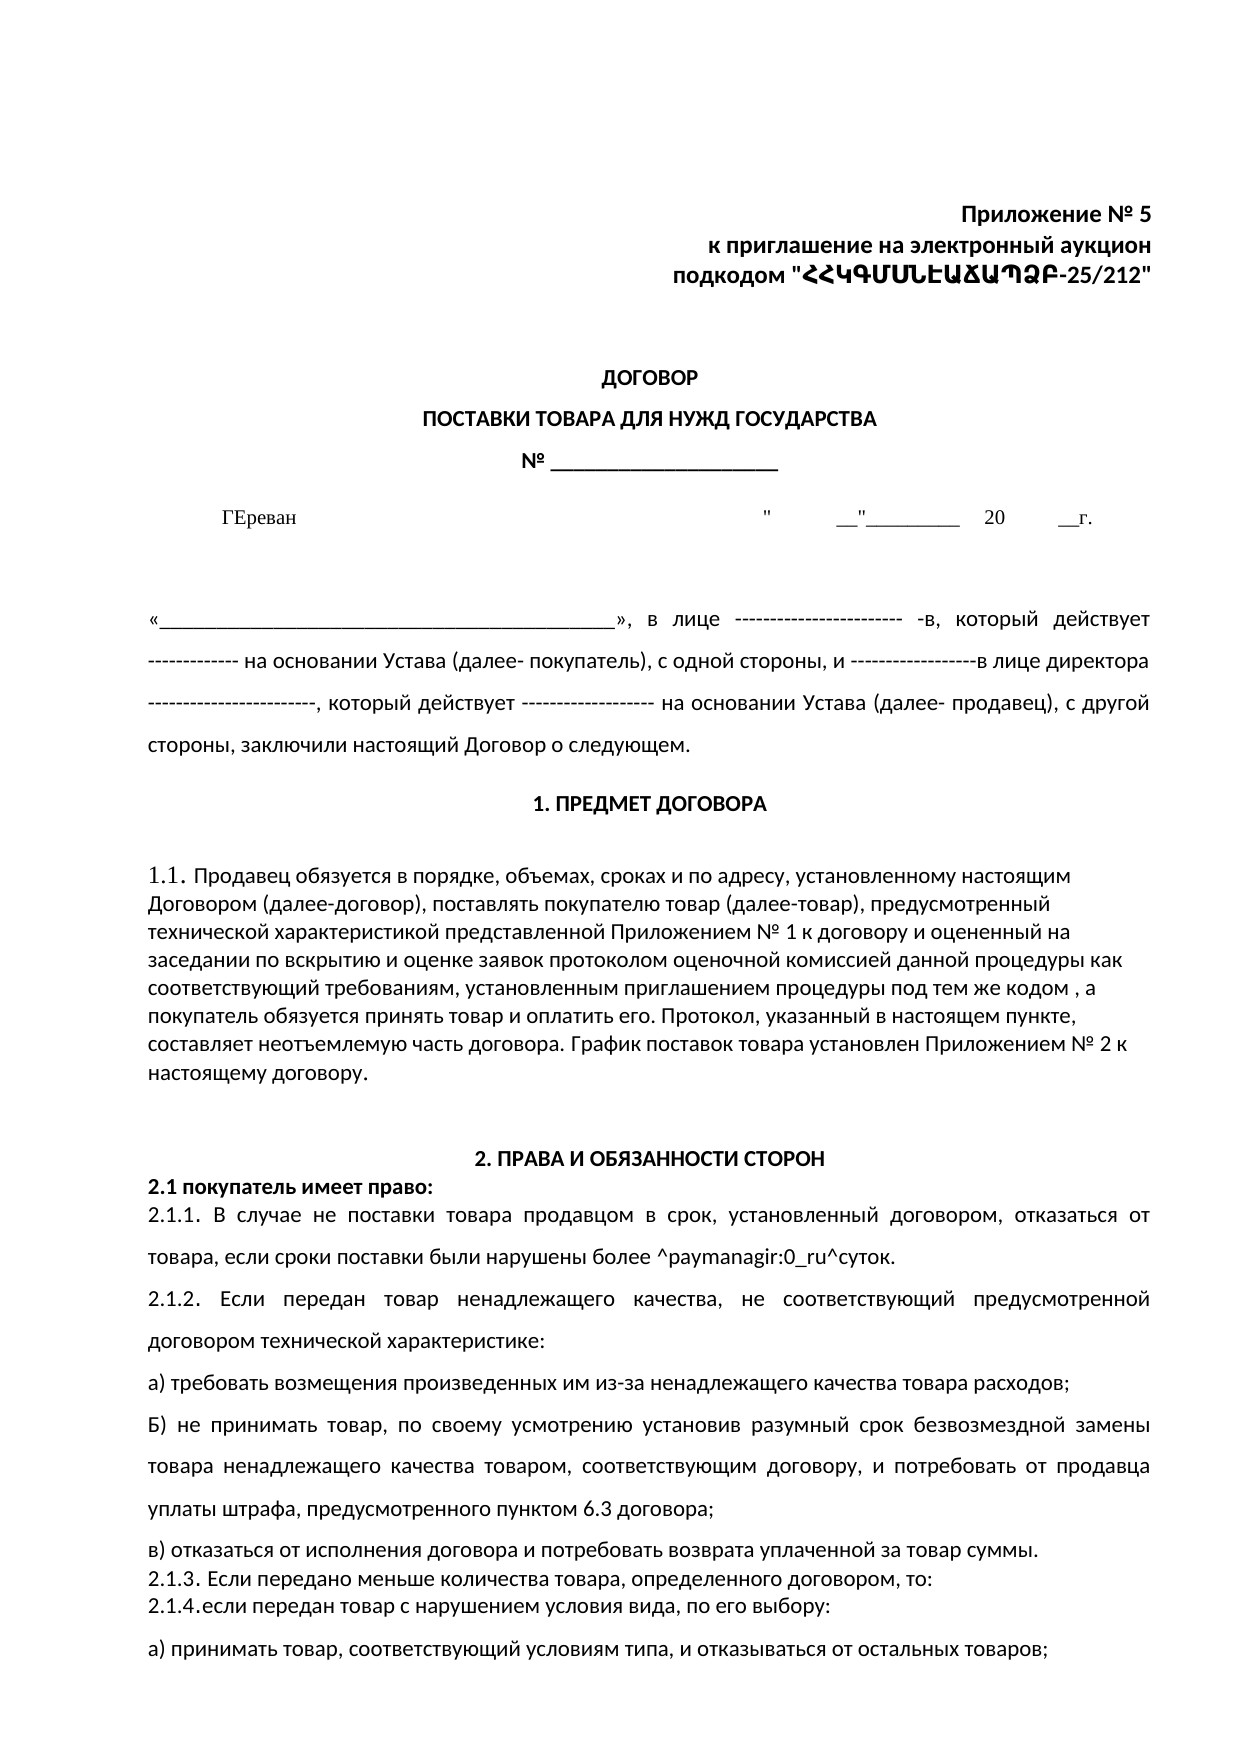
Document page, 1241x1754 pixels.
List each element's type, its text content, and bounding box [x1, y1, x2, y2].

table_header " __"_________ 20 __г. [620, 505, 1104, 546]
text к приглашение на электронный аукцион [177, 229, 1152, 259]
text в) отказаться от исполнения договора и потребовать возврата уплаченной за товар суммы. [148, 1536, 1152, 1564]
list 2.1.4․если передан товар с нарушением условия вида, по его выбору: [148, 1592, 1152, 1620]
list а) требовать возмещения произведенных им из-за ненадлежащего качества товара расходов; [148, 1368, 1152, 1396]
text подкодом "ՀՀԿԳՄՍՆԷԱՃԱՊՁԲ-25/212" [177, 259, 1152, 290]
text 1. ПРЕДМЕТ ДОГОВОРА [148, 789, 1152, 817]
list а) принимать товар, соответствующий условиям типа, и отказываться от остальных товаров; [148, 1634, 1152, 1662]
text 2.1.3․ Если передано меньше количества товара, определенного договором, то: [148, 1564, 1152, 1592]
list 2.1.1․ В случае не поставки товара продавцом в срок, установленный договором, отказаться от товара, если сроки поставки были нарушены более ^paymanagir:0_ru^суток. [148, 1200, 1152, 1270]
list 2.1.2․ Если передан товар ненадлежащего качества, не соответствующий предусмотренной договором технической характеристике: [148, 1284, 1152, 1354]
text ПОСТАВКИ ТОВАРА ДЛЯ НУЖД ГОСУДАРСТВА [148, 404, 1152, 433]
text 2.1 покупатель имеет право: [148, 1172, 1152, 1200]
text «________________________________________», в лице ------------------------ -в, который действует ------------- на основании Устава (далее- покупатель), с одной стороны, и ------------------в лице директора ------------------------, который действует ------------------- на основании Устава (далее- продавец), с другой стороны, заключили настоящий Договор о следующем. [148, 604, 1152, 758]
text Приложение № 5 [148, 198, 1152, 229]
table_header ГЕреван [136, 505, 620, 546]
list 2. ПРАВА И ОБЯЗАННОСТИ СТОРОН [148, 1144, 1152, 1172]
text ДОГОВОР [148, 363, 1152, 391]
list Б) не принимать товар, по своему усмотрению установив разумный срок безвозмездной замены товара ненадлежащего качества товаром, соответствующим договору, и потребовать от продавца уплаты штрафа, предусмотренного пунктом 6.3 договора; [148, 1410, 1152, 1522]
text № ____________________ [148, 447, 1152, 474]
text 1.1․ Продавец обязуется в порядке, объемах, сроках и по адресу, установленному настоящим Договором (далее-договор), поставлять покупателю товар (далее-товар), предусмотренный технической характеристикой представленной Приложением № 1 к договору и оцененный на заседании по вскрытию и оценке заявок протоколом оценочной комиссией данной процедуры как соответствующий требованиям, установленным приглашением процедуры под тем же кодом , а покупатель обязуется принять товар и оплатить его. Протокол, указанный в настоящем пункте, составляет неотъемлемую часть договора. График поставок товара установлен Приложением № 2 к настоящему договору. [148, 860, 1152, 1087]
